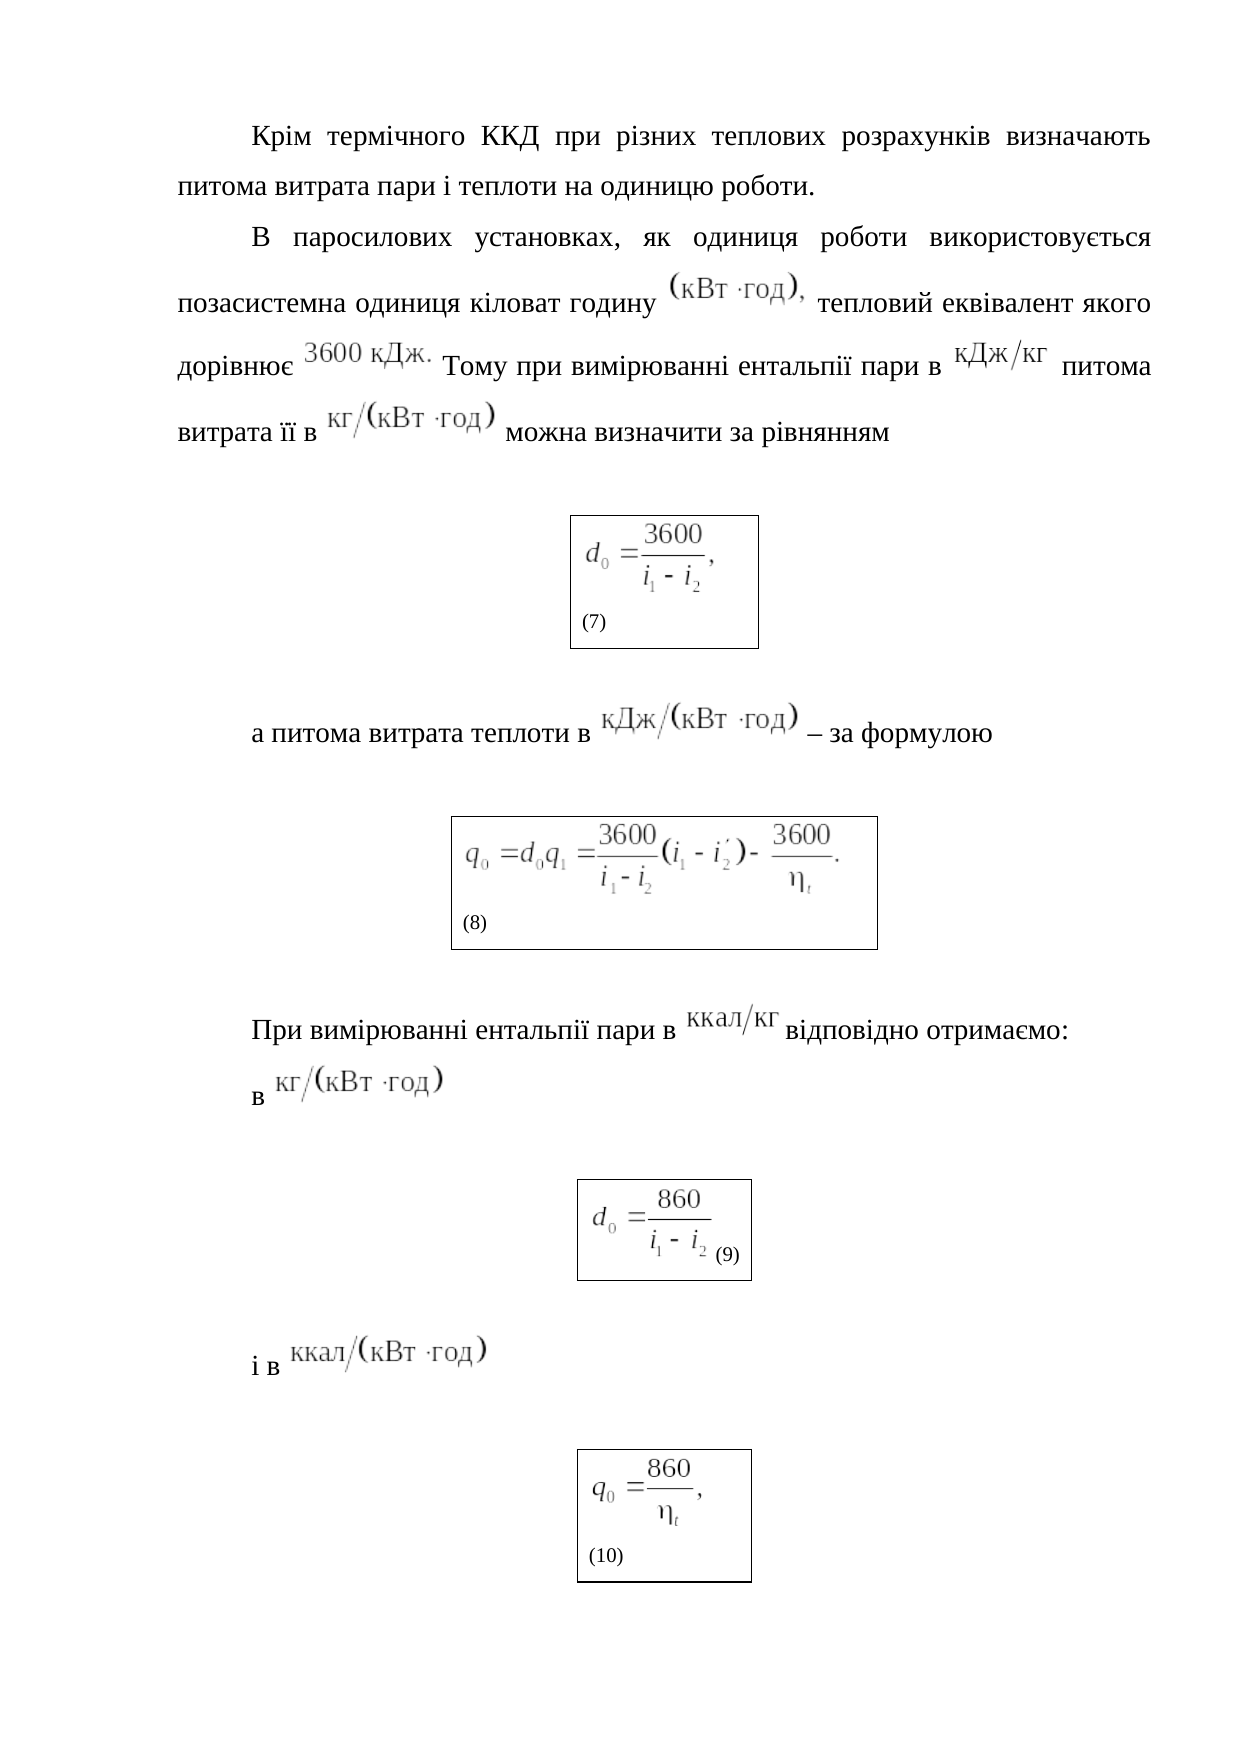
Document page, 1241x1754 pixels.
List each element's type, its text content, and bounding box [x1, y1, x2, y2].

text в [177, 1062, 1152, 1112]
table_header (9) [578, 1180, 751, 1280]
text і в [177, 1332, 1152, 1382]
text Крім термічного ККД при різних теплових розрахунків визначають питома витрата пари і теплоти на одиницю роботи. [177, 118, 1152, 202]
text В паросилових установках, як одиниця роботи використовується позасистемна одиниця кіловат годину тепловий еквівалент якого дорівнює Тому при вимірюванні ентальпії пари в питома витрата її в можна визначити за рівнянням [177, 219, 1152, 448]
text При вимірюванні ентальпії пари в відповідно отримаємо: [177, 1000, 1152, 1045]
table_header (8) [452, 817, 877, 949]
table_header (7) [571, 516, 758, 648]
text а питома витрата теплоти в – за формулою [177, 699, 1152, 749]
table_header (10) [578, 1450, 751, 1581]
